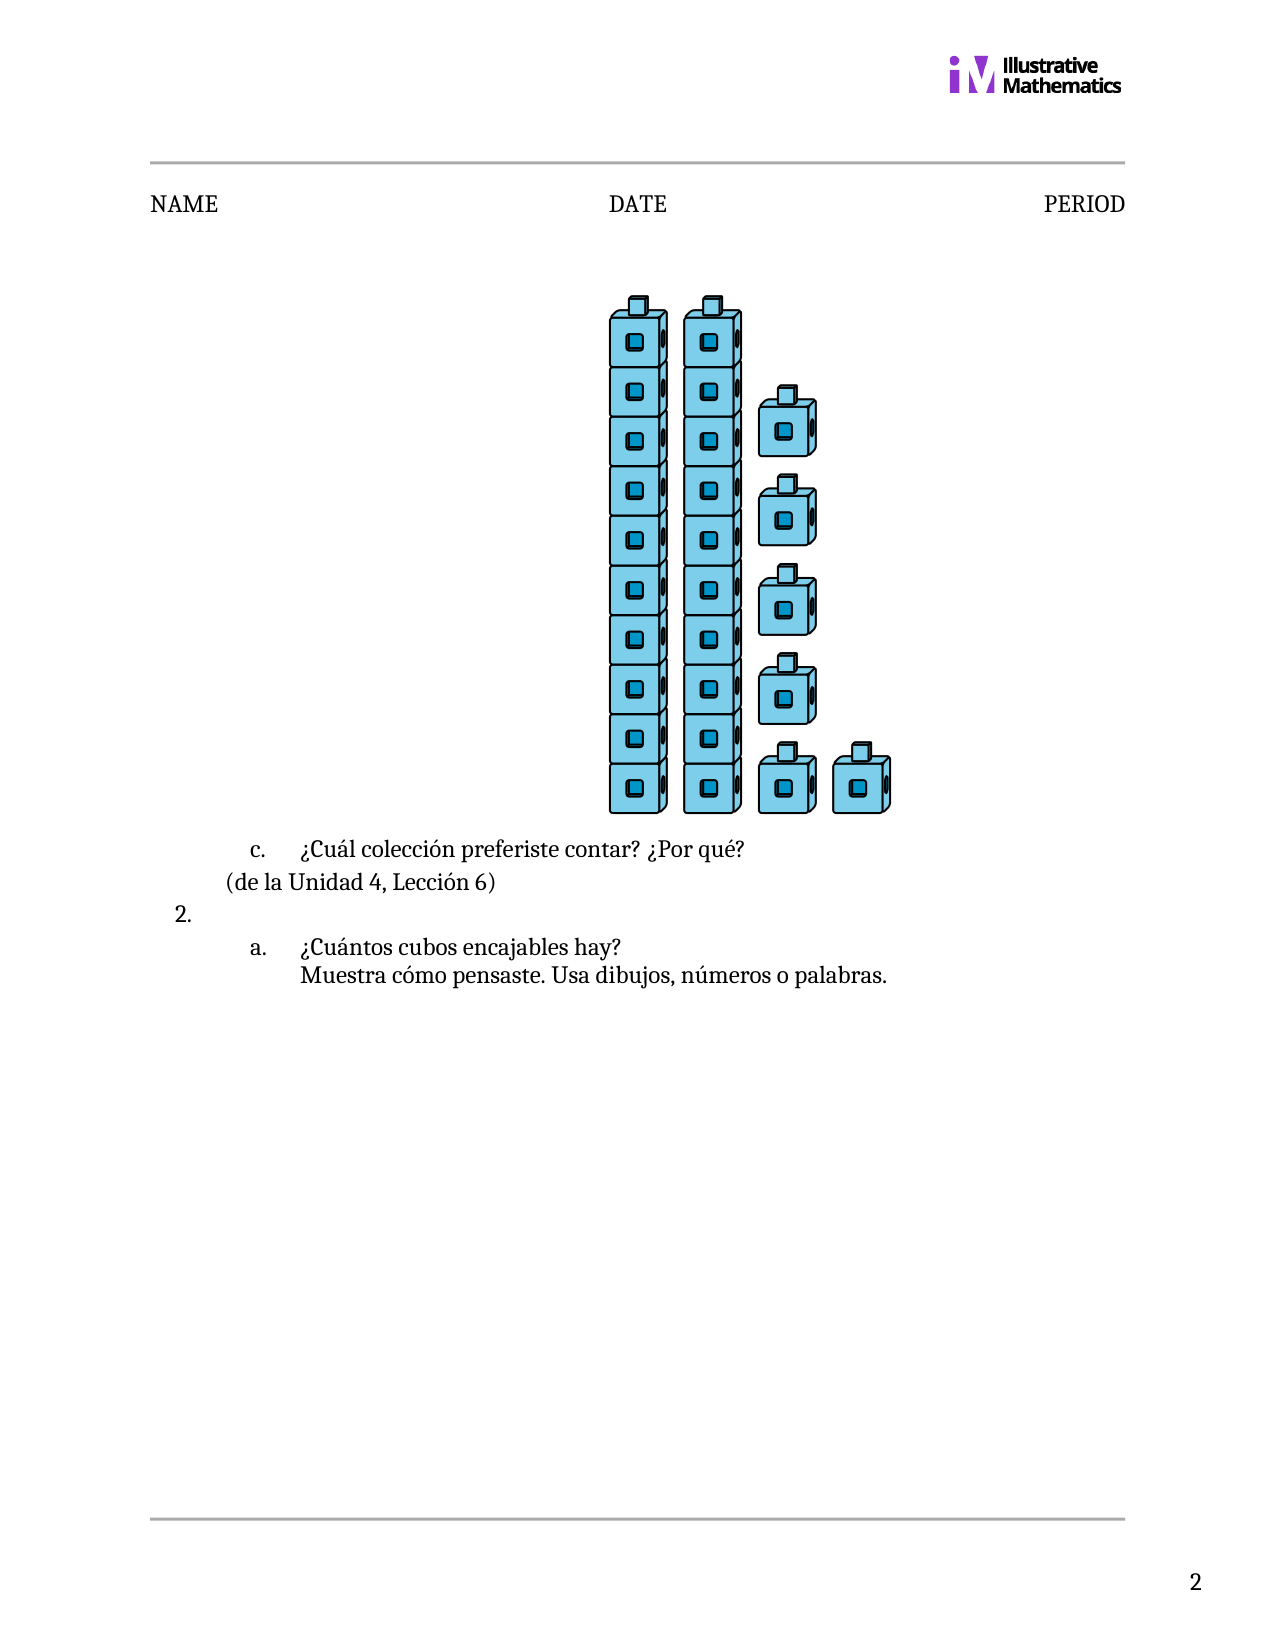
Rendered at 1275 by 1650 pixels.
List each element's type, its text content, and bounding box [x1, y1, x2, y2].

list ¿Cuántos cubos encajables hay? Muestra cómo pensaste. Usa dibujos, números o palabras. [250, 932, 1125, 990]
list (de la Unidad 4, Lección 6) [175, 867, 1125, 896]
picture [949, 55, 1121, 93]
picture [268, 276, 1244, 832]
list ¿Cuál colección preferiste contar? ¿Por qué? [250, 835, 1125, 864]
